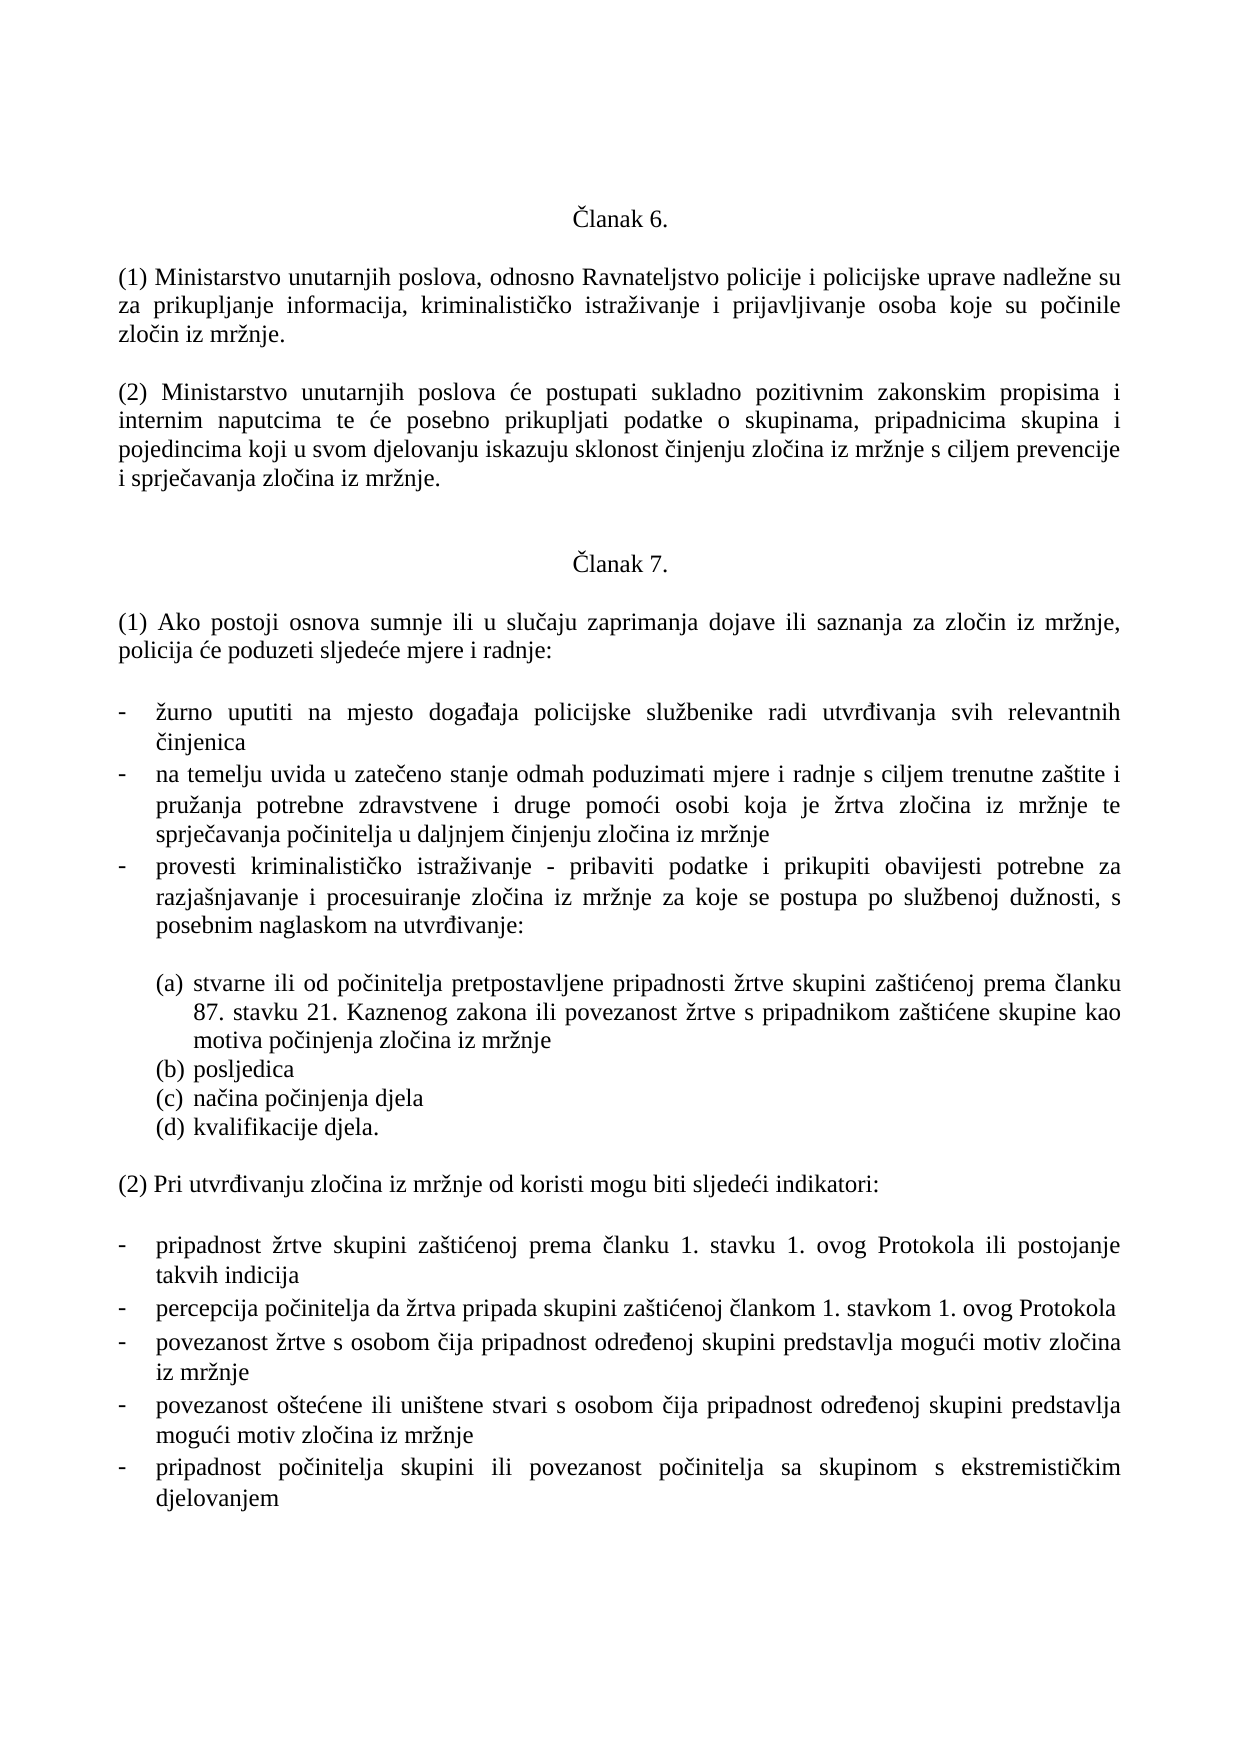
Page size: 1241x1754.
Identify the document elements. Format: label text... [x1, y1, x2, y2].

list percepcija počinitelja da žrtva pripada skupini zaštićenoj člankom 1. stavkom 1. ovog Protokola [118, 1289, 1122, 1323]
text (1) Ministarstvo unutarnjih poslova, odnosno Ravnateljstvo policije i policijske uprave nadležne su za prikupljanje informacija, kriminalističko istraživanje i prijavljivanje osoba koje su počinile zločin iz mržnje. [118, 262, 1122, 348]
text (1) Ako postoji osnova sumnje ili u slučaju zaprimanja dojave ili saznanja za zločin iz mržnje, policija će poduzeti sljedeće mjere i radnje: [118, 607, 1122, 664]
list na temelju uvida u zatečeno stanje odmah poduzimati mjere i radnje s ciljem trenutne zaštite i pružanja potrebne zdravstvene i druge pomoći osobi koja je žrtva zločina iz mržnje te sprječavanja počinitelja u daljnjem činjenju zločina iz mržnje [118, 756, 1122, 847]
text (2) Pri utvrđivanju zločina iz mržnje od koristi mogu biti sljedeći indikatori: [118, 1169, 1122, 1198]
list pripadnost žrtve skupini zaštićenoj prema članku 1. stavku 1. ovog Protokola ili postojanje takvih indicija [118, 1227, 1122, 1289]
list provesti kriminalističko istraživanje - pribaviti podatke i prikupiti obavijesti potrebne za razjašnjavanje i procesuiranje zločina iz mržnje za koje se postupa po službenoj dužnosti, s posebnim naglaskom na utvrđivanje: [118, 847, 1122, 939]
text Članak 7. [118, 549, 1122, 578]
list pripadnost počinitelja skupini ili povezanost počinitelja sa skupinom s ekstremističkim djelovanjem [118, 1449, 1122, 1512]
text (2) Ministarstvo unutarnjih poslova će postupati sukladno pozitivnim zakonskim propisima i internim naputcima te će posebno prikupljati podatke o skupinama, pripadnicima skupina i pojedincima koji u svom djelovanju iskazuju sklonost činjenju zločina iz mržnje s ciljem prevencije i sprječavanja zločina iz mržnje. [118, 377, 1122, 492]
list povezanost žrtve s osobom čija pripadnost određenoj skupini predstavlja mogući motiv zločina iz mržnje [118, 1323, 1122, 1386]
text Članak 6. [118, 204, 1122, 233]
list načina počinjenja djela [156, 1083, 1122, 1112]
list povezanost oštećene ili uništene stvari s osobom čija pripadnost određenoj skupini predstavlja mogući motiv zločina iz mržnje [118, 1386, 1122, 1449]
list stvarne ili od počinitelja pretpostavljene pripadnosti žrtve skupini zaštićenoj prema članku 87. stavku 21. Kaznenog zakona ili povezanost žrtve s pripadnikom zaštićene skupine kao motiva počinjenja zločina iz mržnje [156, 968, 1122, 1054]
list posljedica [156, 1054, 1122, 1083]
list žurno uputiti na mjesto događaja policijske službenike radi utvrđivanja svih relevantnih činjenica [118, 693, 1122, 756]
list kvalifikacije djela. [156, 1112, 1122, 1140]
